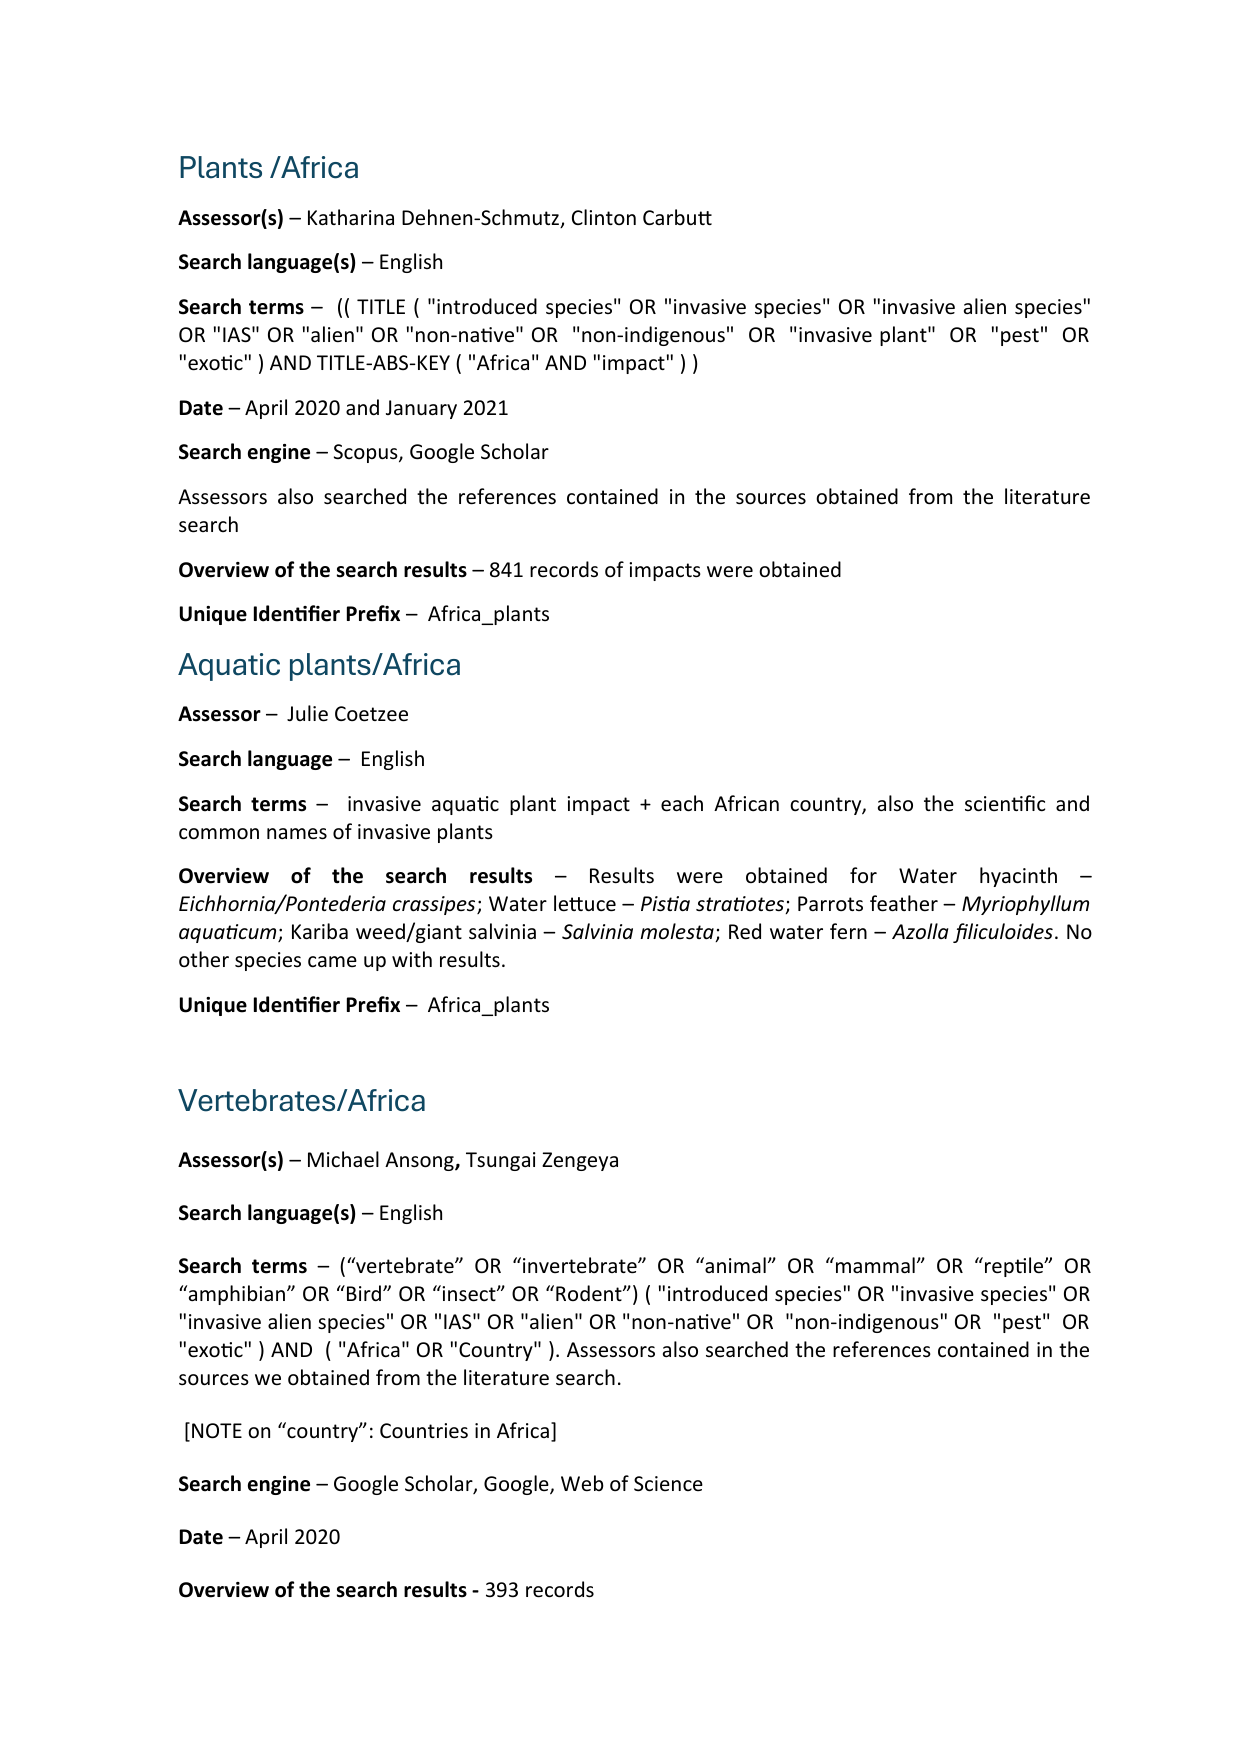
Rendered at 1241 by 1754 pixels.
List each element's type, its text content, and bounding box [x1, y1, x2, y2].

text Unique Identifier Prefix – Africa_plants [178, 990, 1093, 1018]
text Search engine – Scopus, Google Scholar [178, 437, 1093, 466]
text Overview of the search results - 393 records [178, 1576, 1093, 1603]
text Search terms – (“vertebrate” OR “invertebrate” OR “animal” OR “mammal” OR “reptile” OR “amphibian” OR “Bird” OR “insect” OR “Rodent”) ( "introduced species" OR "invasive species" OR "invasive alien species" OR "IAS" OR "alien" OR "non-native" OR "non-indigenous" OR "pest" OR "exotic" ) AND ( "Africa" OR "Country" ). Assessors also searched the references contained in the sources we obtained from the literature search. [178, 1251, 1093, 1391]
text Date – April 2020 and January 2021 [178, 393, 1093, 421]
text Assessors also searched the references contained in the sources obtained from the literature search [178, 482, 1093, 538]
text Assessor(s) – Katharina Dehnen-Schmutz, Clinton Carbutt [178, 203, 1093, 231]
text Search language(s) – English [178, 247, 1093, 275]
text Date – April 2020 [178, 1522, 1093, 1551]
text Assessor – Julie Coetzee [178, 699, 1093, 727]
text [NOTE on “country”: Countries in Africa] [178, 1416, 1093, 1444]
text Search language(s) – English [178, 1198, 1093, 1226]
subtitle Plants /Africa [178, 148, 1093, 188]
text Assessor(s) – Michael Ansong, Tsungai Zengeya [178, 1145, 1093, 1173]
text Search engine – Google Scholar, Google, Web of Science [178, 1469, 1093, 1497]
text Overview of the search results – 841 records of impacts were obtained [178, 555, 1093, 583]
text Search terms – (( TITLE ( "introduced species" OR "invasive species" OR "invasive alien species" OR "IAS" OR "alien" OR "non-native" OR "non-indigenous" OR "invasive plant" OR "pest" OR "exotic" ) AND TITLE-ABS-KEY ( "Africa" AND "impact" ) ) [178, 292, 1093, 376]
text Search terms – invasive aquatic plant impact + each African country, also the scientific and common names of invasive plants [178, 789, 1093, 845]
subtitle Vertebrates/Africa [178, 1079, 1093, 1120]
text Overview of the search results – Results were obtained for Water hyacinth – Eichhornia/Pontederia crassipes; Water lettuce – Pistia stratiotes; Parrots feather – Myriophyllum aquaticum; Kariba weed/giant salvinia – Salvinia molesta; Red water fern – Azolla filiculoides. No other species came up with results. [178, 861, 1093, 973]
text Search language – English [178, 744, 1093, 772]
text Unique Identifier Prefix – Africa_plants [178, 599, 1093, 628]
subtitle Aquatic plants/Africa [178, 644, 1093, 685]
